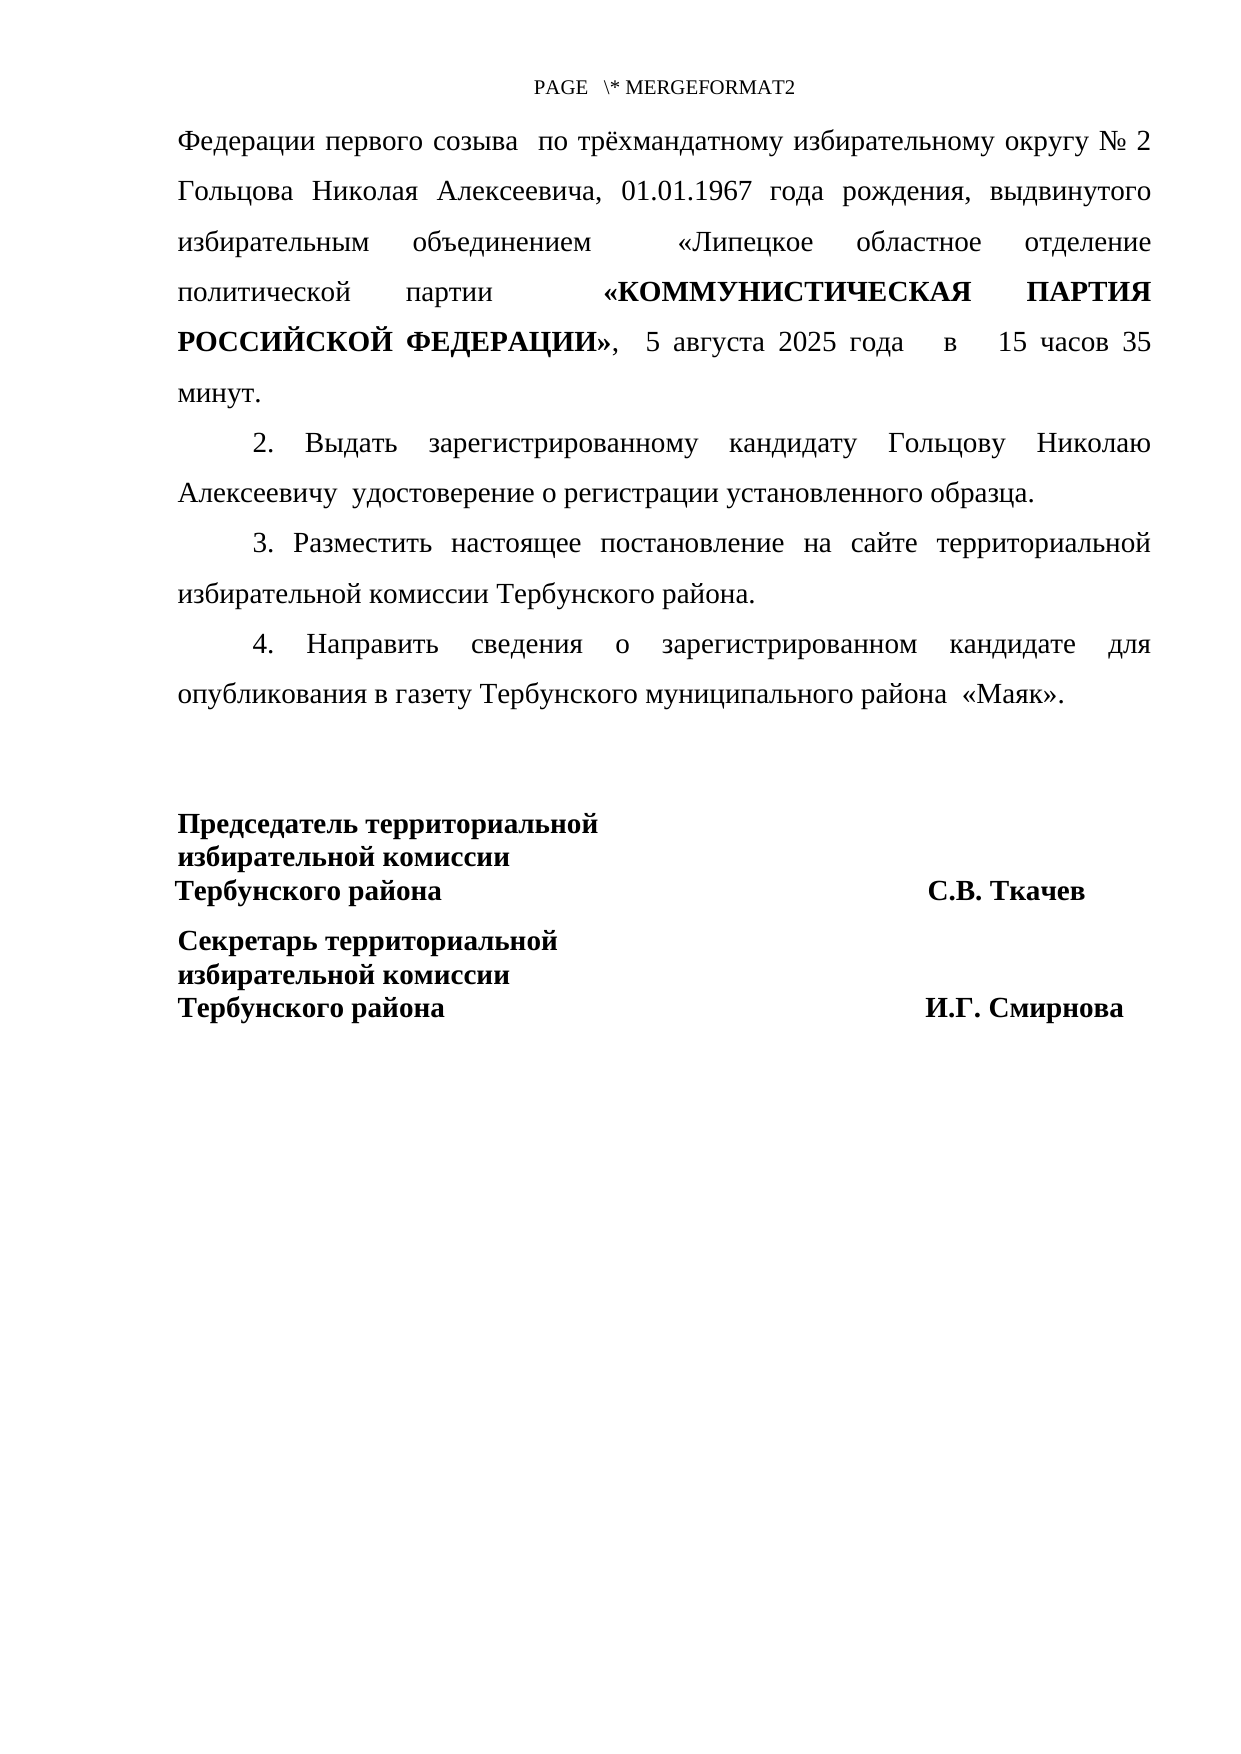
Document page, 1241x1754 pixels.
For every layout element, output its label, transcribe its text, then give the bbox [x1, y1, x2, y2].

text избирательной комиссии [177, 839, 1152, 873]
text Секретарь территориальной [177, 923, 1152, 957]
text Тербунского района С.В. Ткачев [174, 873, 1152, 907]
text Тербунского района И.Г. Смирнова [177, 990, 1152, 1024]
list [177, 123, 1152, 408]
text 4. Направить сведения о зарегистрированном кандидате для опубликования в газету Тербунского муниципального района «Маяк». [177, 626, 1152, 710]
text 2. Выдать зарегистрированному кандидату Гольцову Николаю Алексеевичу удостоверение о регистрации установленного образца. [177, 425, 1152, 509]
text 3. Разместить настоящее постановление на сайте территориальной избирательной комиссии Тербунского района. [177, 526, 1152, 609]
text Председатель территориальной [177, 806, 1152, 839]
text избирательной комиссии [177, 957, 1152, 990]
